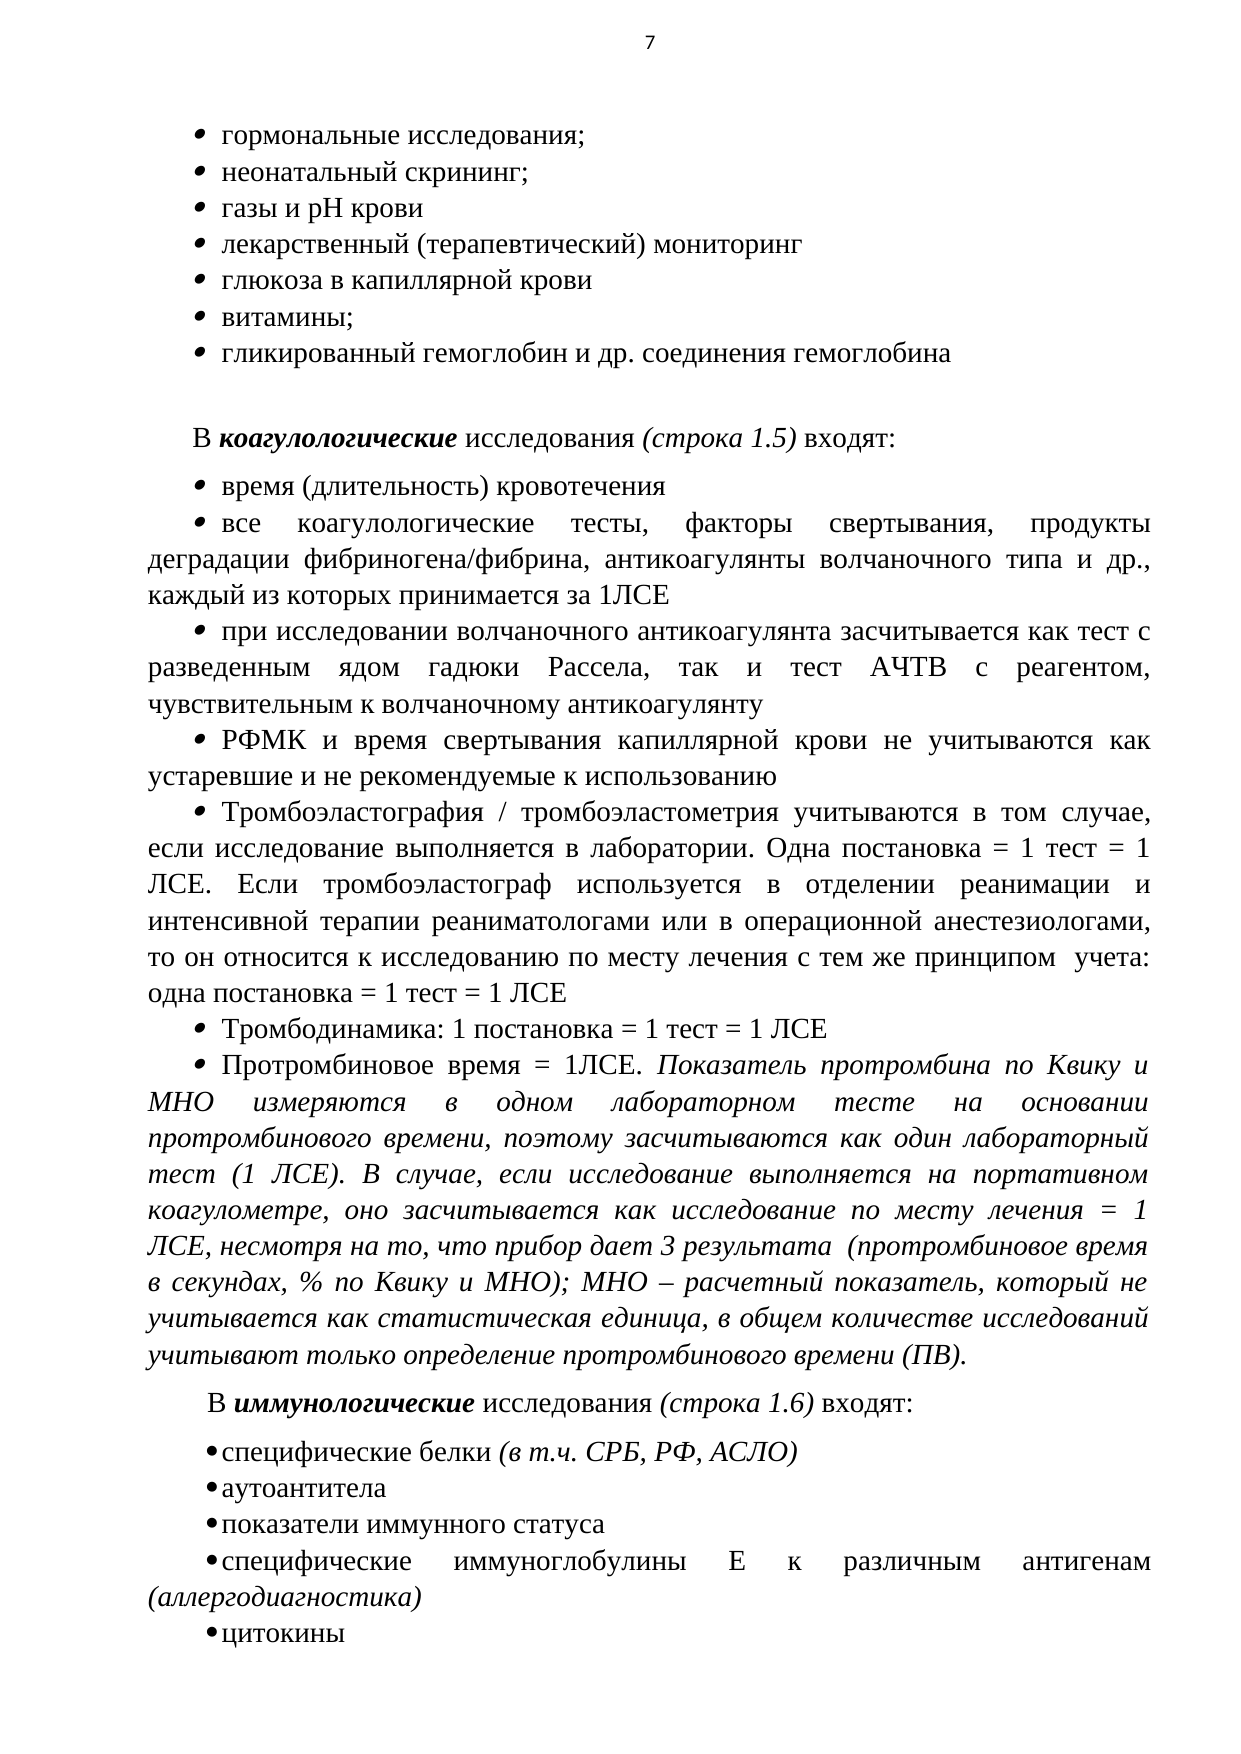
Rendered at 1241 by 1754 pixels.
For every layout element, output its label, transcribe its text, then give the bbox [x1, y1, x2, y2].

list показатели иммунного статуса [148, 1507, 1152, 1540]
list все коагулологические тесты, факторы свертывания, продукты деградации фибриногена/фибрина, антикоагулянты волчаночного типа и др., каждый из которых принимается за 1ЛСЕ [148, 505, 1152, 611]
list Тромбодинамика: 1 постановка = 1 тест = 1 ЛСЕ [148, 1011, 1152, 1045]
list гормональные исследования; [148, 117, 1152, 151]
list витамины; [148, 299, 1152, 332]
list специфические иммуноглобулины Е к различным антигенам (аллергодиагностика) [148, 1543, 1152, 1613]
list Протромбиновое время = 1ЛСЕ. Показатель протромбина по Квику и МНО измеряются в одном лабораторном тесте на основании протромбинового времени, поэтому засчитываются как один лабораторный тест (1 ЛСЕ). В случае, если исследование выполняется на портативном коагулометре, оно засчитывается как исследование по месту лечения = 1 ЛСЕ, несмотря на то, что прибор дает 3 результата (протромбиновое время в секундах, % по Квику и МНО); МНО – расчетный показатель, который не учитывается как статистическая единица, в общем количестве исследований учитывают только определение протромбинового времени (ПВ). [148, 1047, 1152, 1370]
list газы и рН крови [148, 190, 1152, 224]
list глюкоза в капиллярной крови [148, 262, 1152, 296]
list при исследовании волчаночного антикоагулянта засчитывается как тест с разведенным ядом гадюки Рассела, так и тест АЧТВ с реагентом, чувствительным к волчаночному антикоагулянту [148, 613, 1152, 719]
list время (длительность) кровотечения [148, 468, 1152, 502]
list Тромбоэластография / тромбоэластометрия учитываются в том случае, если исследование выполняется в лаборатории. Одна постановка = 1 тест = 1 ЛСЕ. Если тромбоэластограф используется в отделении реанимации и интенсивной терапии реаниматологами или в операционной анестезиологами, то он относится к исследованию по месту лечения с тем же принципом учета: одна постановка = 1 тест = 1 ЛСЕ [148, 794, 1152, 1009]
text В иммунологические исследования (строка 1.6) входят: [148, 1385, 1152, 1419]
list гликированный гемоглобин и др. соединения гемоглобина [148, 335, 1152, 369]
list цитокины [148, 1615, 1152, 1649]
list неонатальный скрининг; [148, 154, 1152, 187]
list лекарственный (терапевтический) мониторинг [148, 226, 1152, 260]
text В коагулологические исследования (строка 1.5) входят: [148, 420, 1152, 453]
list аутоантитела [148, 1470, 1152, 1504]
list специфические белки (в т.ч. СРБ, РФ, АСЛО) [148, 1434, 1152, 1468]
list РФМК и время свертывания капиллярной крови не учитываются как устаревшие и не рекомендуемые к использованию [148, 722, 1152, 792]
